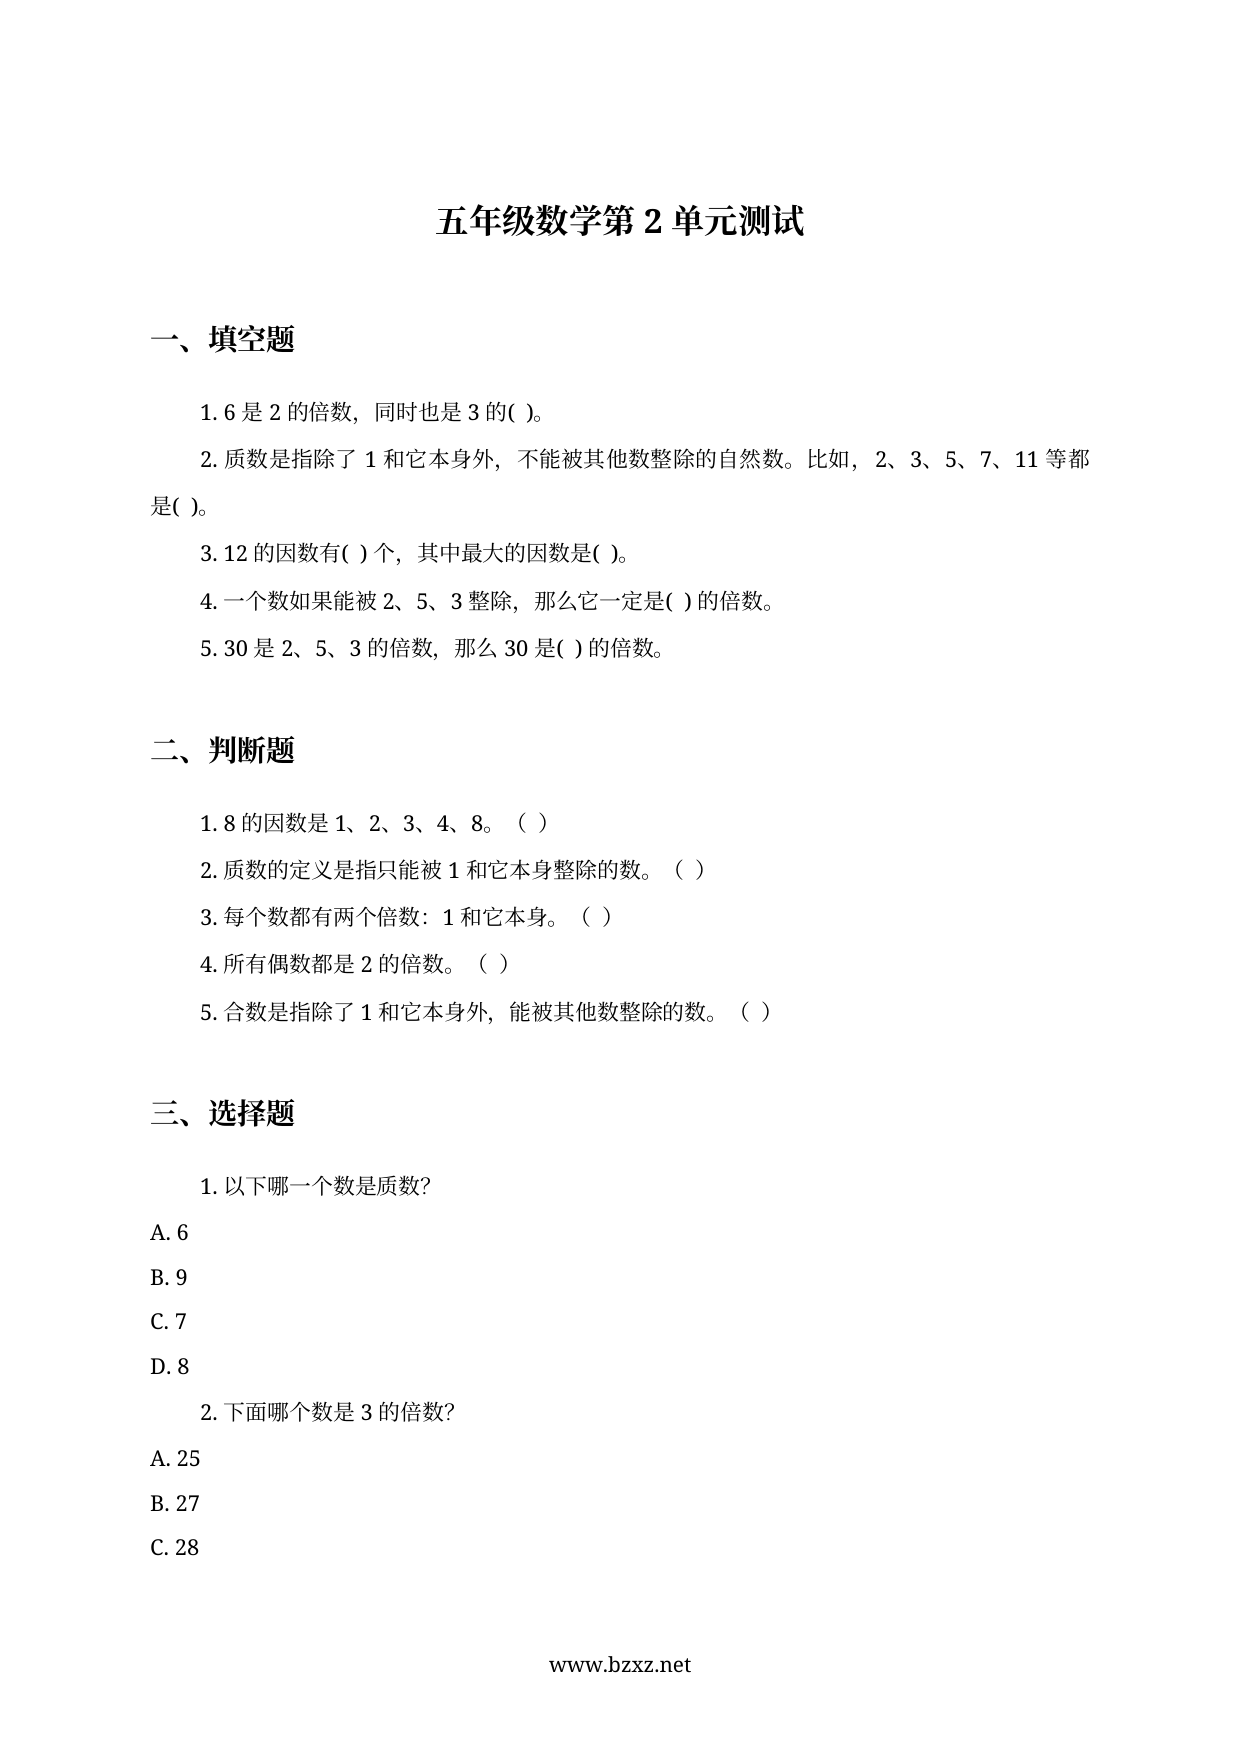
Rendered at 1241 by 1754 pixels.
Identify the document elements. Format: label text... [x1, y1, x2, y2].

text 1. 6 是 2 的倍数，同时也是 3 的( )。 [150, 395, 1090, 426]
text 4. 所有偶数都是 2 的倍数。（ ） [150, 948, 1090, 979]
text B. 27 [150, 1488, 1090, 1517]
subtitle 一、填空题 [150, 316, 1090, 358]
text 2. 下面哪个数是 3 的倍数？ [150, 1396, 1090, 1427]
text 5. 合数是指除了 1 和它本身外，能被其他数整除的数。（ ） [150, 995, 1090, 1027]
text D. 8 [150, 1351, 1090, 1381]
text 3. 每个数都有两个倍数：1 和它本身。（ ） [150, 900, 1090, 932]
text 2. 质数的定义是指只能被 1 和它本身整除的数。（ ） [150, 853, 1090, 885]
text 2. 质数是指除了 1 和它本身外，不能被其他数整除的自然数。比如，2、3、5、7、11 等都是( )。 [150, 442, 1090, 521]
text 4. 一个数如果能被 2、5、3 整除，那么它一定是( ) 的倍数。 [150, 584, 1090, 616]
subtitle 二、判断题 [150, 727, 1090, 769]
subtitle 五年级数学第 2 单元测试 [150, 195, 1090, 243]
text C. 28 [150, 1532, 1090, 1562]
text 1. 8 的因数是 1、2、3、4、8。（ ） [150, 806, 1090, 837]
subtitle 三、选择题 [150, 1091, 1090, 1133]
text A. 6 [150, 1217, 1090, 1247]
text B. 9 [150, 1262, 1090, 1291]
text 5. 30 是 2、5、3 的倍数，那么 30 是( ) 的倍数。 [150, 631, 1090, 663]
text C. 7 [150, 1306, 1090, 1336]
text 1. 以下哪一个数是质数？ [150, 1169, 1090, 1201]
text 3. 12 的因数有( ) 个，其中最大的因数是( )。 [150, 537, 1090, 568]
text A. 25 [150, 1443, 1090, 1473]
